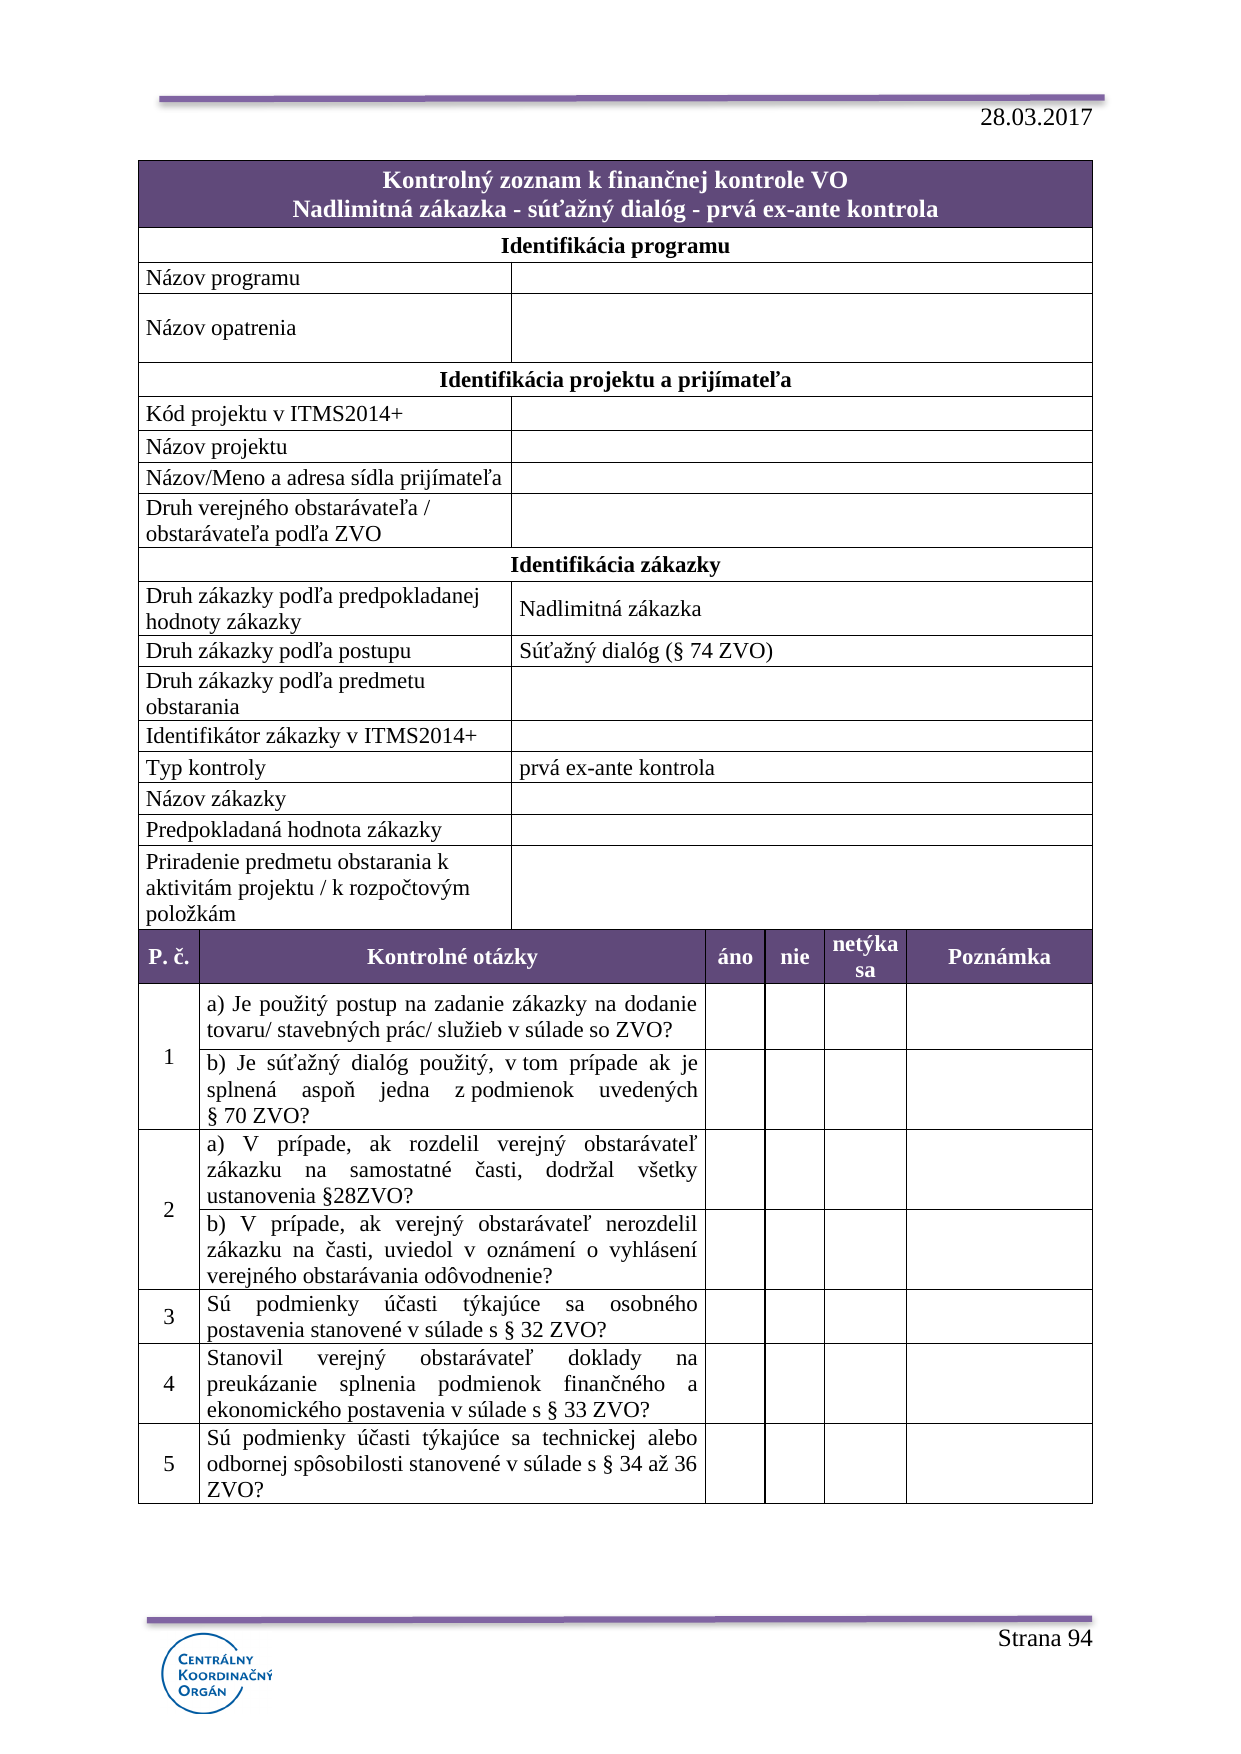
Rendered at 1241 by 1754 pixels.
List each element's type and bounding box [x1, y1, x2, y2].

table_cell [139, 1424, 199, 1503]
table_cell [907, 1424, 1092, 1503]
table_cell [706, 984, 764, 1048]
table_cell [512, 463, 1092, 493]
picture [159, 1631, 272, 1713]
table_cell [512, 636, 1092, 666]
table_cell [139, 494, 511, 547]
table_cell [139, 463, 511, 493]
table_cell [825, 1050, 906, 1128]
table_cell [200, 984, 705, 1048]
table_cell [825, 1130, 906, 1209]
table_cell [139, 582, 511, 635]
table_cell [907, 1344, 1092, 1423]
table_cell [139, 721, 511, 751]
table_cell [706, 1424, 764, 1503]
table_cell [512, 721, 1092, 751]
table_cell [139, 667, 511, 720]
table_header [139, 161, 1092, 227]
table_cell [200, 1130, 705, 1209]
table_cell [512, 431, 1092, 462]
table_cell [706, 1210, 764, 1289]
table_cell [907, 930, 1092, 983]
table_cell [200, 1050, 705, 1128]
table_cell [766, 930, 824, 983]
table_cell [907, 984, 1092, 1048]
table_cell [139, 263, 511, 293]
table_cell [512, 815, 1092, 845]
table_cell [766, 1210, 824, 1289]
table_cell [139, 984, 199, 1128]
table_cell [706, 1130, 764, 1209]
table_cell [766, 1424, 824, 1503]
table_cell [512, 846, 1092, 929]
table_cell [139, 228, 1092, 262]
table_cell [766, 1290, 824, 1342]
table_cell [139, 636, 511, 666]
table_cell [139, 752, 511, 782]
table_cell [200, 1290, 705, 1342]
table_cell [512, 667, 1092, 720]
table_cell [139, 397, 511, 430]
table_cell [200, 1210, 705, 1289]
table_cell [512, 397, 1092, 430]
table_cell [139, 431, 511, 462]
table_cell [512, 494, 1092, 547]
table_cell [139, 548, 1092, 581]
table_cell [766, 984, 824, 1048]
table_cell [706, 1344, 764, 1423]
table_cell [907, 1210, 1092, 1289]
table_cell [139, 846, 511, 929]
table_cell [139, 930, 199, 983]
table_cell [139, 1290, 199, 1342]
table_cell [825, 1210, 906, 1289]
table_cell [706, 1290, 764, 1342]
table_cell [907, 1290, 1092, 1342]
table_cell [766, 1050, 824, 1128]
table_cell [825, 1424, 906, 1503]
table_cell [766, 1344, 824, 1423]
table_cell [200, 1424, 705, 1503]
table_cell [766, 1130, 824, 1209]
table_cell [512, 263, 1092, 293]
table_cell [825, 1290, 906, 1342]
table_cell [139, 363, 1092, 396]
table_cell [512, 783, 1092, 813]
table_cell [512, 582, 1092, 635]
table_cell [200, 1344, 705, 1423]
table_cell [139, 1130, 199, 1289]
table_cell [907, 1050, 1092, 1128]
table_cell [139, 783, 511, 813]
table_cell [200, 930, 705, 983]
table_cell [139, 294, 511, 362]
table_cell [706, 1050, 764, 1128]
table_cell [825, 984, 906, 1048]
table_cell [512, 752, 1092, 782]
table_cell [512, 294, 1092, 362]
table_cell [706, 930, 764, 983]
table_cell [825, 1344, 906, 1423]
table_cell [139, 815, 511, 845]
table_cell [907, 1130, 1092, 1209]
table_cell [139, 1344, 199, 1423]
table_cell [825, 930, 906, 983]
